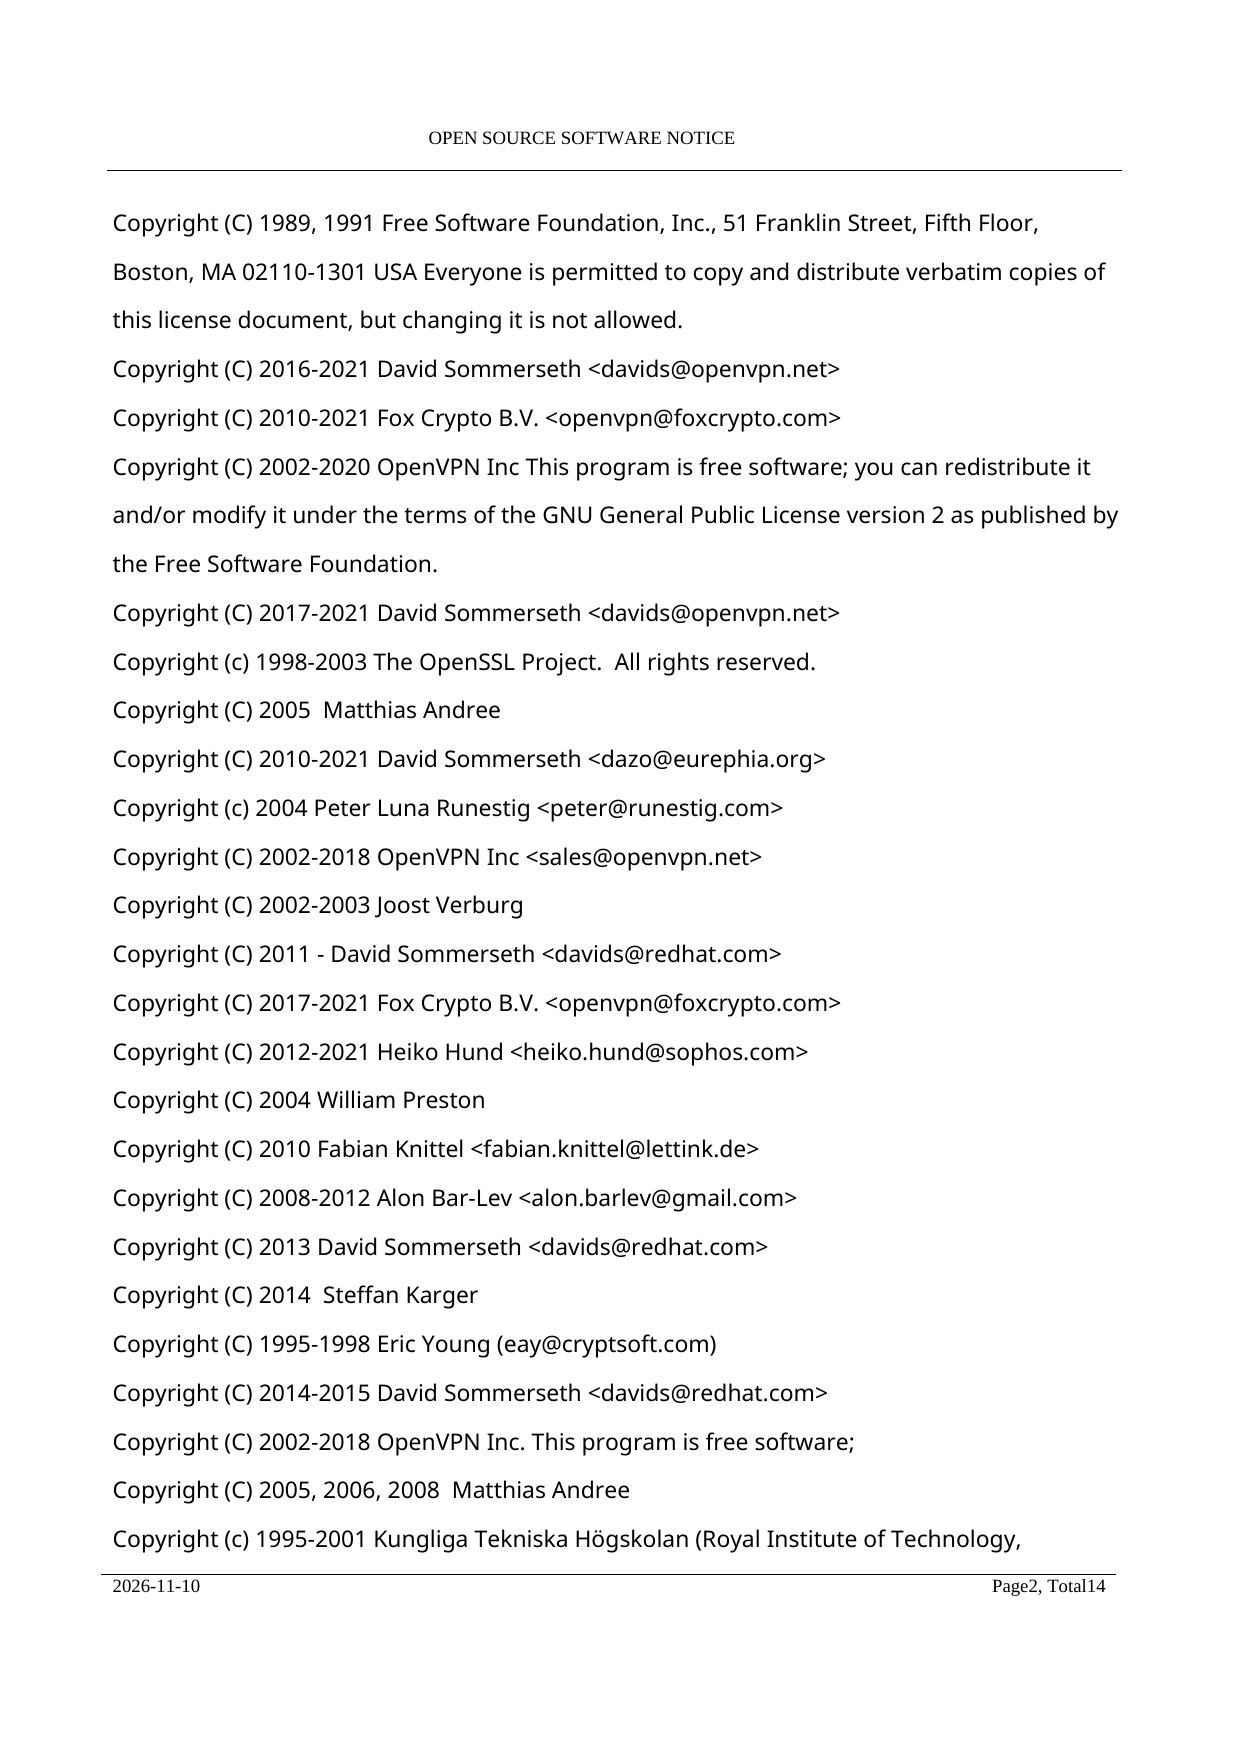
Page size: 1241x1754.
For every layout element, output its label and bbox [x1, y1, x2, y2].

text [112, 206, 1128, 1555]
